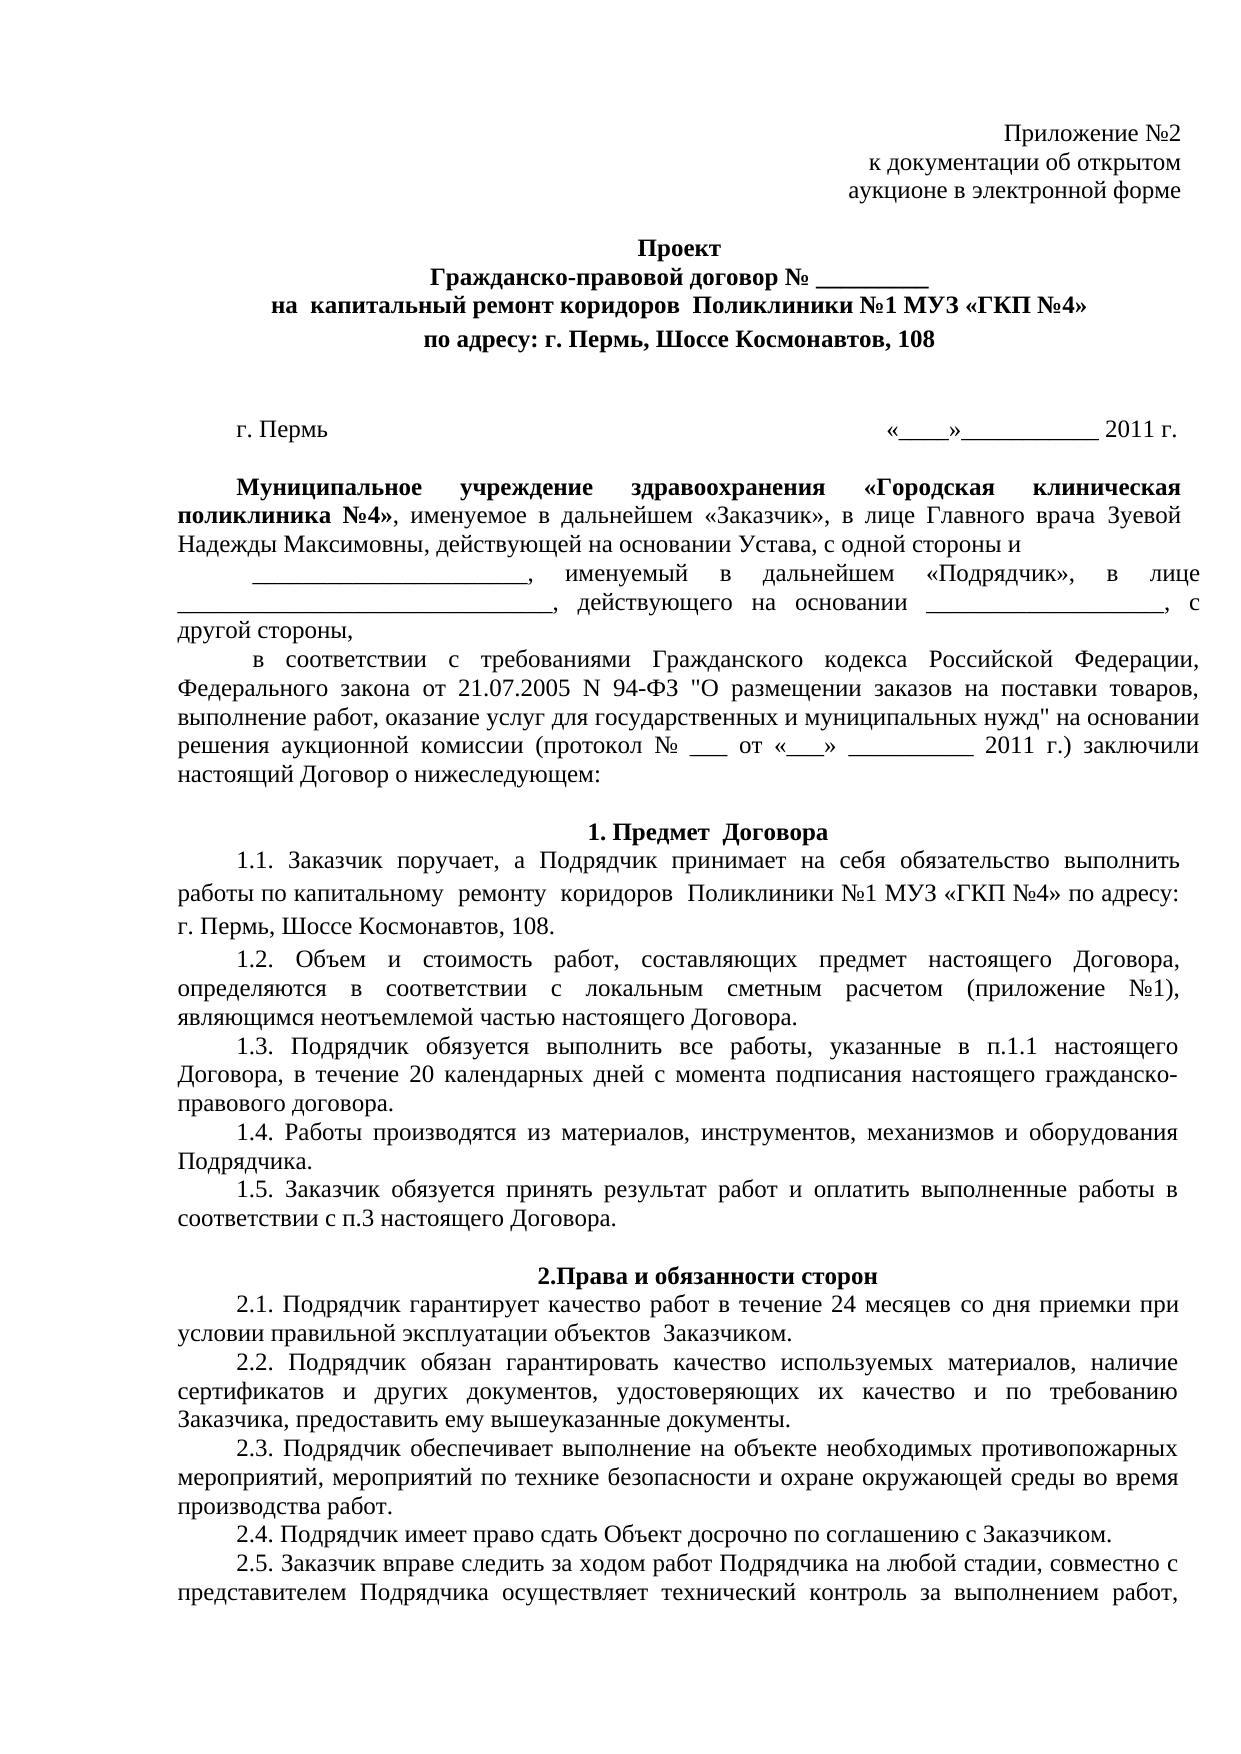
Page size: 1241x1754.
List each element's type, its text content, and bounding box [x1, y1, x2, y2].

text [177, 1548, 1179, 1606]
text 1.5. Заказчик обязуется принять результат работ и оплатить выполненные работы в соответствии с п.3 настоящего Договора. [177, 1174, 1179, 1232]
title к документации об открытом [177, 147, 1181, 176]
text 2.1. Подрядчик гарантирует качество работ в течение 24 месяцев со дня приемки при условии правильной эксплуатации объектов Заказчиком. [177, 1289, 1179, 1347]
title Приложение №2 [177, 118, 1181, 147]
text г. Пермь «____»___________ . [177, 414, 1181, 443]
text 2.2. Подрядчик обязан гарантировать качество используемых материалов, наличие сертификатов и других документов, удостоверяющих их качество и по требованию Заказчика, предоставить ему вышеуказанные документы. [177, 1347, 1179, 1433]
text 1. Предмет Договора [177, 817, 1179, 845]
text 1.3. Подрядчик обязуется выполнить все работы, указанные в п.1.1 настоящего Договора, в течение 20 календарных дней с момента подписания настоящего гражданско-правового договора. [177, 1031, 1179, 1117]
text 2.Права и обязанности сторон [177, 1261, 1179, 1289]
text 1.2. Объем и стоимость работ, составляющих предмет настоящего Договора, определяются в соответствии с локальным сметным расчетом (приложение №1), являющимся неотъемлемой частью настоящего Договора. [177, 944, 1181, 1031]
text Муниципальное учреждение здравоохранения «Городская клиническая поликлиника №4», именуемое в дальнейшем «Заказчик», в лице Главного врача Зуевой Надежды Максимовны, действующей на основании Устава, с одной стороны и [177, 472, 1181, 558]
title Проект [177, 233, 1181, 262]
text 2.4. Подрядчик имеет право сдать Объект досрочно по соглашению с Заказчиком. [177, 1519, 1179, 1548]
text на капитальный ремонт коридоров Поликлиники №1 МУЗ «ГКП №4» [177, 291, 1181, 319]
title Гражданско-правовой договор № _________ [177, 262, 1181, 291]
text в соответствии с требованиями Гражданского кодекса Российской Федерации, Федерального закона от 21.07.2005 N 94-ФЗ "О размещении заказов на поставки товаров, выполнение работ, оказание услуг для государственных и муниципальных нужд" на основании решения аукционной комиссии (протокол № ___ от «___» __________ 2011 г.) заключили настоящий Договор о нижеследующем: [177, 644, 1200, 788]
text по адресу: г. Пермь, Шоссе Космонавтов, 108 [177, 324, 1181, 352]
text 1.4. Работы производятся из материалов, инструментов, механизмов и оборудования Подрядчика. [177, 1117, 1179, 1174]
title аукционе в электронной форме [177, 176, 1181, 204]
text ______________________, именуемый в дальнейшем «Подрядчик», в лице ______________________________, действующего на основании ___________________, с другой стороны, [177, 558, 1200, 644]
text 1.1. Заказчик поручает, а Подрядчик принимает на себя обязательство выполнить работы по капитальному ремонту коридоров Поликлиники №1 МУЗ «ГКП №4» по адресу: г. Пермь, Шоссе Космонавтов, 108. [177, 845, 1181, 940]
text 2.3. Подрядчик обеспечивает выполнение на объекте необходимых противопожарных мероприятий, мероприятий по технике безопасности и охране окружающей среды во время производства работ. [177, 1433, 1179, 1519]
